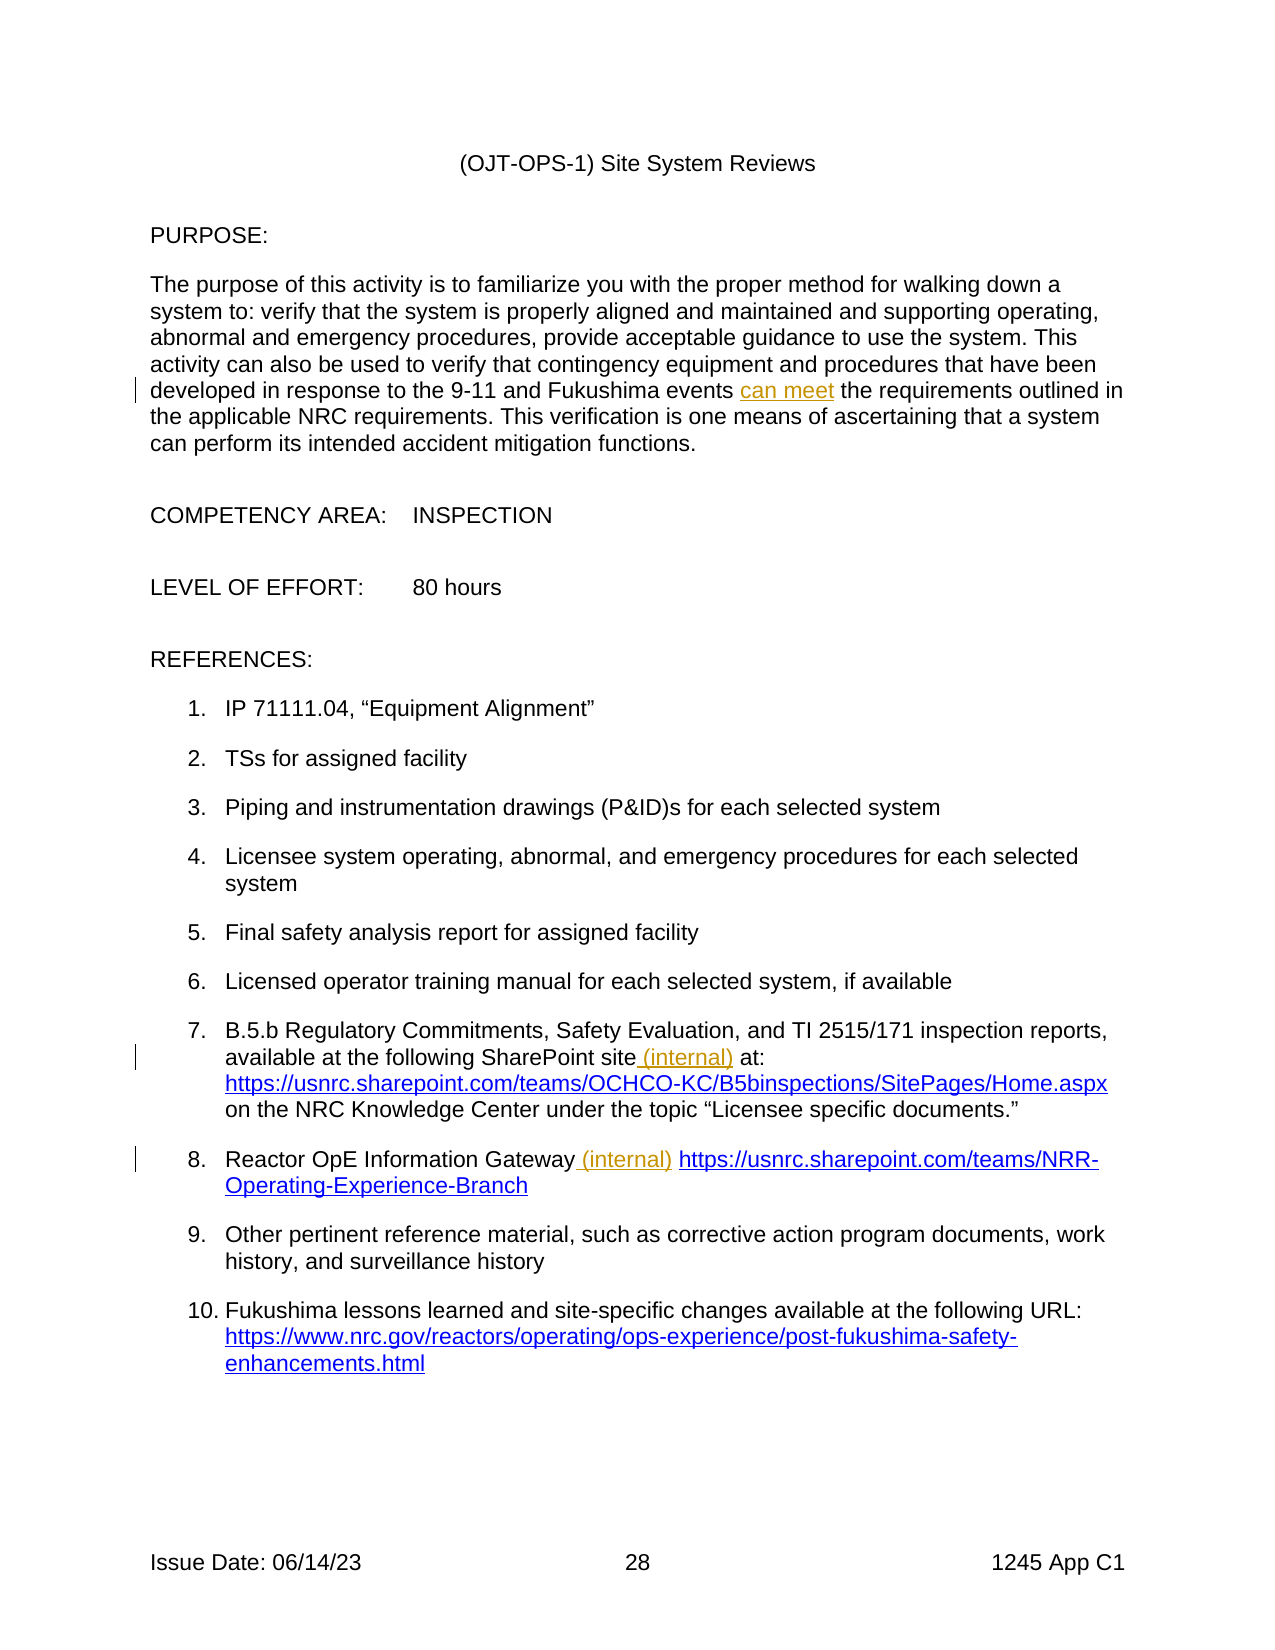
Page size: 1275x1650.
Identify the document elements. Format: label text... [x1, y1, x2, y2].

list IP 71111.04, “Equipment Alignment” [187, 695, 1125, 722]
subtitle REFERENCES: [150, 646, 1125, 672]
list Licensee system operating, abnormal, and emergency procedures for each selected system [187, 843, 1125, 896]
text The purpose of this activity is to familiarize you with the proper method for walking down a system to: verify that the system is properly aligned and maintained and supporting operating, abnormal and emergency procedures, provide acceptable guidance to use the system. This activity can also be used to verify that contingency equipment and procedures that have been developed in response to the 9-11 and Fukushima events the requirements outlined in the applicable NRC requirements. This verification is one means of ascertaining that a system can perform its intended accident mitigation functions. [150, 271, 1125, 456]
list Final safety analysis report for assigned facility [187, 919, 1125, 945]
list Piping and instrumentation drawings (P&ID)s for each selected system [187, 794, 1125, 820]
subtitle COMPETENCY AREA: INSPECTION [150, 502, 1125, 528]
subtitle LEVEL OF EFFORT: 80 hours [150, 574, 1125, 600]
subtitle PURPOSE: [150, 222, 1125, 248]
list TSs for assigned facility [187, 745, 1125, 771]
list B.5.b Regulatory Commitments, Safety Evaluation, and TI 2515/171 inspection reports, available at the following SharePoint site at: https://usnrc.sharepoint.com/teams/OCHCO-KC/B5binspections/SitePages/Home.aspx on the NRC Knowledge Center under the topic “Licensee specific documents.” [187, 1017, 1125, 1123]
list Other pertinent reference material, such as corrective action program documents, work history, and surveillance history [187, 1221, 1125, 1274]
list Licensed operator training manual for each selected system, if available [187, 968, 1125, 994]
list Reactor OpE Information Gateway https://usnrc.sharepoint.com/teams/NRR-Operating-Experience-Branch [187, 1146, 1125, 1198]
text (OJT-OPS-1) Site System Reviews [150, 150, 1125, 176]
list Fukushima lessons learned and site-specific changes available at the following URL: https://www.nrc.gov/reactors/operating/ops-experience/post-fukushima-safety-enhancements.html [187, 1297, 1125, 1376]
